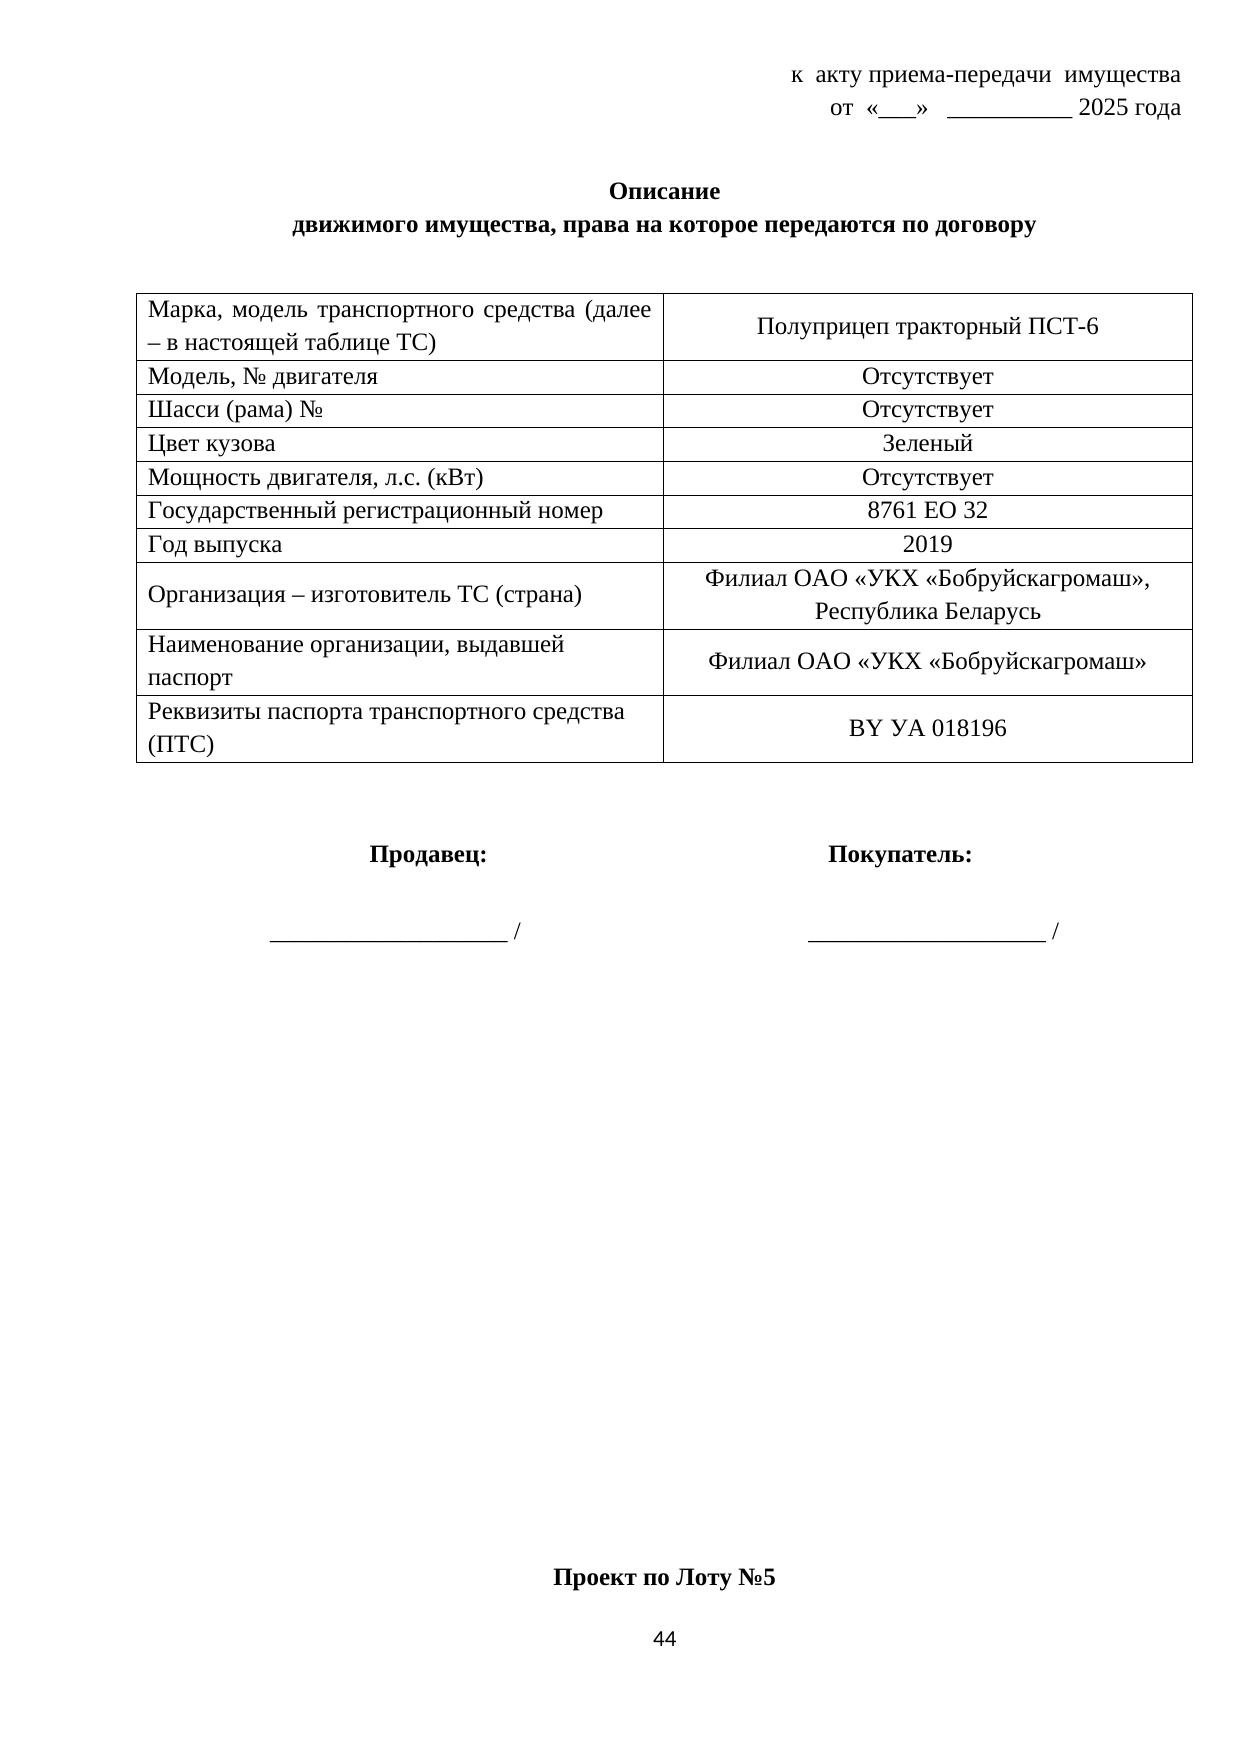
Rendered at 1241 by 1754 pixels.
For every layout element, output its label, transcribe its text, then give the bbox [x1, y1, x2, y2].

text Проект по Лоту №5 [148, 1562, 1181, 1590]
text движимого имущества, права на которое передаются по договору [148, 209, 1181, 238]
table_cell Организация – изготовитель ТС (страна) [137, 563, 663, 628]
table_cell Государственный регистрационный номер [137, 496, 663, 528]
table_cell Филиал ОАО «УКХ «Бобруйскагромаш», Республика Беларусь [664, 563, 1192, 628]
table_cell Зеленый [664, 428, 1192, 461]
table_header Покупатель: [664, 829, 1136, 883]
table_cell Отсутствует [664, 395, 1192, 427]
table_cell Филиал ОАО «УКХ «Бобруйскагромаш» [664, 630, 1192, 695]
table_cell Реквизиты паспорта транспортного средства (ПТС) [137, 696, 663, 762]
table_header Продавец: [193, 829, 664, 883]
table_header Полуприцеп тракторный ПСТ-6 [664, 294, 1192, 360]
table_cell Цвет кузова [137, 428, 663, 461]
text ___________________ / ___________________ / [148, 916, 1181, 945]
table_cell Год выпуска [137, 529, 663, 562]
table_cell Наименование организации, выдавшей паспорт [137, 630, 663, 695]
table_cell 2019 [664, 529, 1192, 562]
text Описание [148, 176, 1181, 205]
table_cell 8761 ЕО 32 [664, 496, 1192, 528]
table_header Марка, модель транспортного средства (далее – в настоящей таблице ТС) [137, 294, 663, 360]
table_cell Шасси (рама) № [137, 395, 663, 427]
table_cell Модель, № двигателя [137, 361, 663, 393]
table_cell Отсутствует [664, 462, 1192, 494]
table_cell BY УА 018196 [664, 696, 1192, 762]
text от «___» __________ 2025 года [148, 92, 1181, 121]
table_cell Мощность двигателя, л.с. (кВт) [137, 462, 663, 494]
table_cell Отсутствует [664, 361, 1192, 393]
text к акту приема-передачи имущества [148, 59, 1181, 88]
